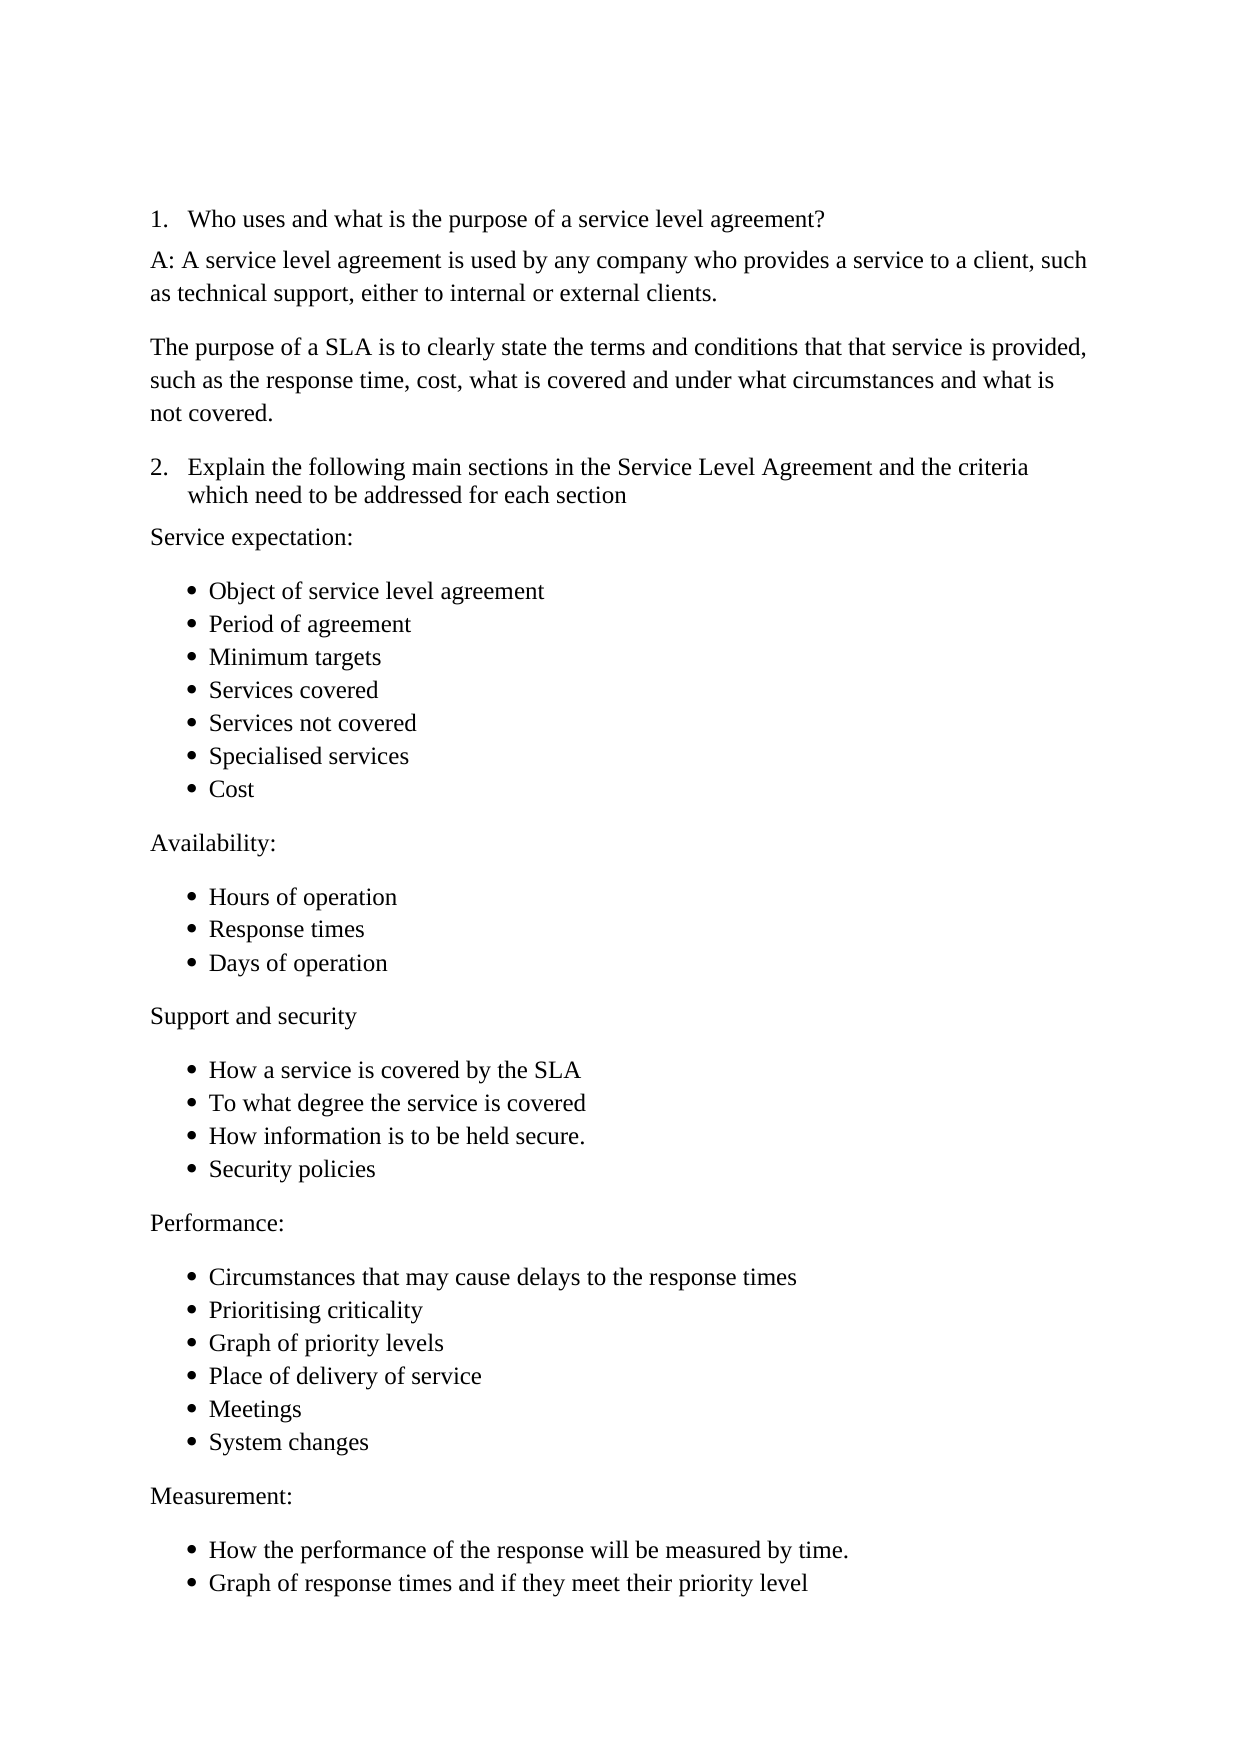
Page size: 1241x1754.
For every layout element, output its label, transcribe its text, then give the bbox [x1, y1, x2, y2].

list Minimum targets [187, 642, 1090, 671]
list Who uses and what is the purpose of a service level agreement? [150, 204, 1090, 233]
list Graph of response times and if they meet their priority level [187, 1568, 1090, 1597]
list Response times [187, 914, 1090, 943]
list Circumstances that may cause delays to the response times [187, 1262, 1090, 1291]
list Explain the following main sections in the Service Level Agreement and the criteria which need to be addressed for each section [150, 452, 1090, 509]
text The purpose of a SLA is to clearly state the terms and conditions that that service is provided, such as the response time, cost, what is covered and under what circumstances and what is not covered. [150, 332, 1090, 427]
text Support and security [150, 1001, 1090, 1030]
list Services not covered [187, 708, 1090, 737]
text Service expectation: [150, 522, 1090, 551]
list Graph of priority levels [187, 1328, 1090, 1357]
text Performance: [150, 1208, 1090, 1237]
list Place of delivery of service [187, 1361, 1090, 1390]
text A: A service level agreement is used by any company who provides a service to a client, such as technical support, either to internal or external clients. [150, 245, 1090, 307]
list Object of service level agreement [187, 576, 1090, 604]
list Meetings [187, 1394, 1090, 1423]
list To what degree the service is covered [187, 1088, 1090, 1117]
list Security policies [187, 1154, 1090, 1183]
text Measurement: [150, 1481, 1090, 1510]
list Cost [187, 774, 1090, 803]
list Days of operation [187, 948, 1090, 976]
list How the performance of the response will be measured by time. [187, 1535, 1090, 1564]
list Prioritising criticality [187, 1295, 1090, 1324]
list Specialised services [187, 741, 1090, 769]
list Hours of operation [187, 882, 1090, 910]
list How a service is covered by the SLA [187, 1055, 1090, 1084]
list How information is to be held secure. [187, 1121, 1090, 1150]
list System changes [187, 1427, 1090, 1456]
list Period of agreement [187, 609, 1090, 637]
text Availability: [150, 828, 1090, 856]
list Services covered [187, 675, 1090, 703]
